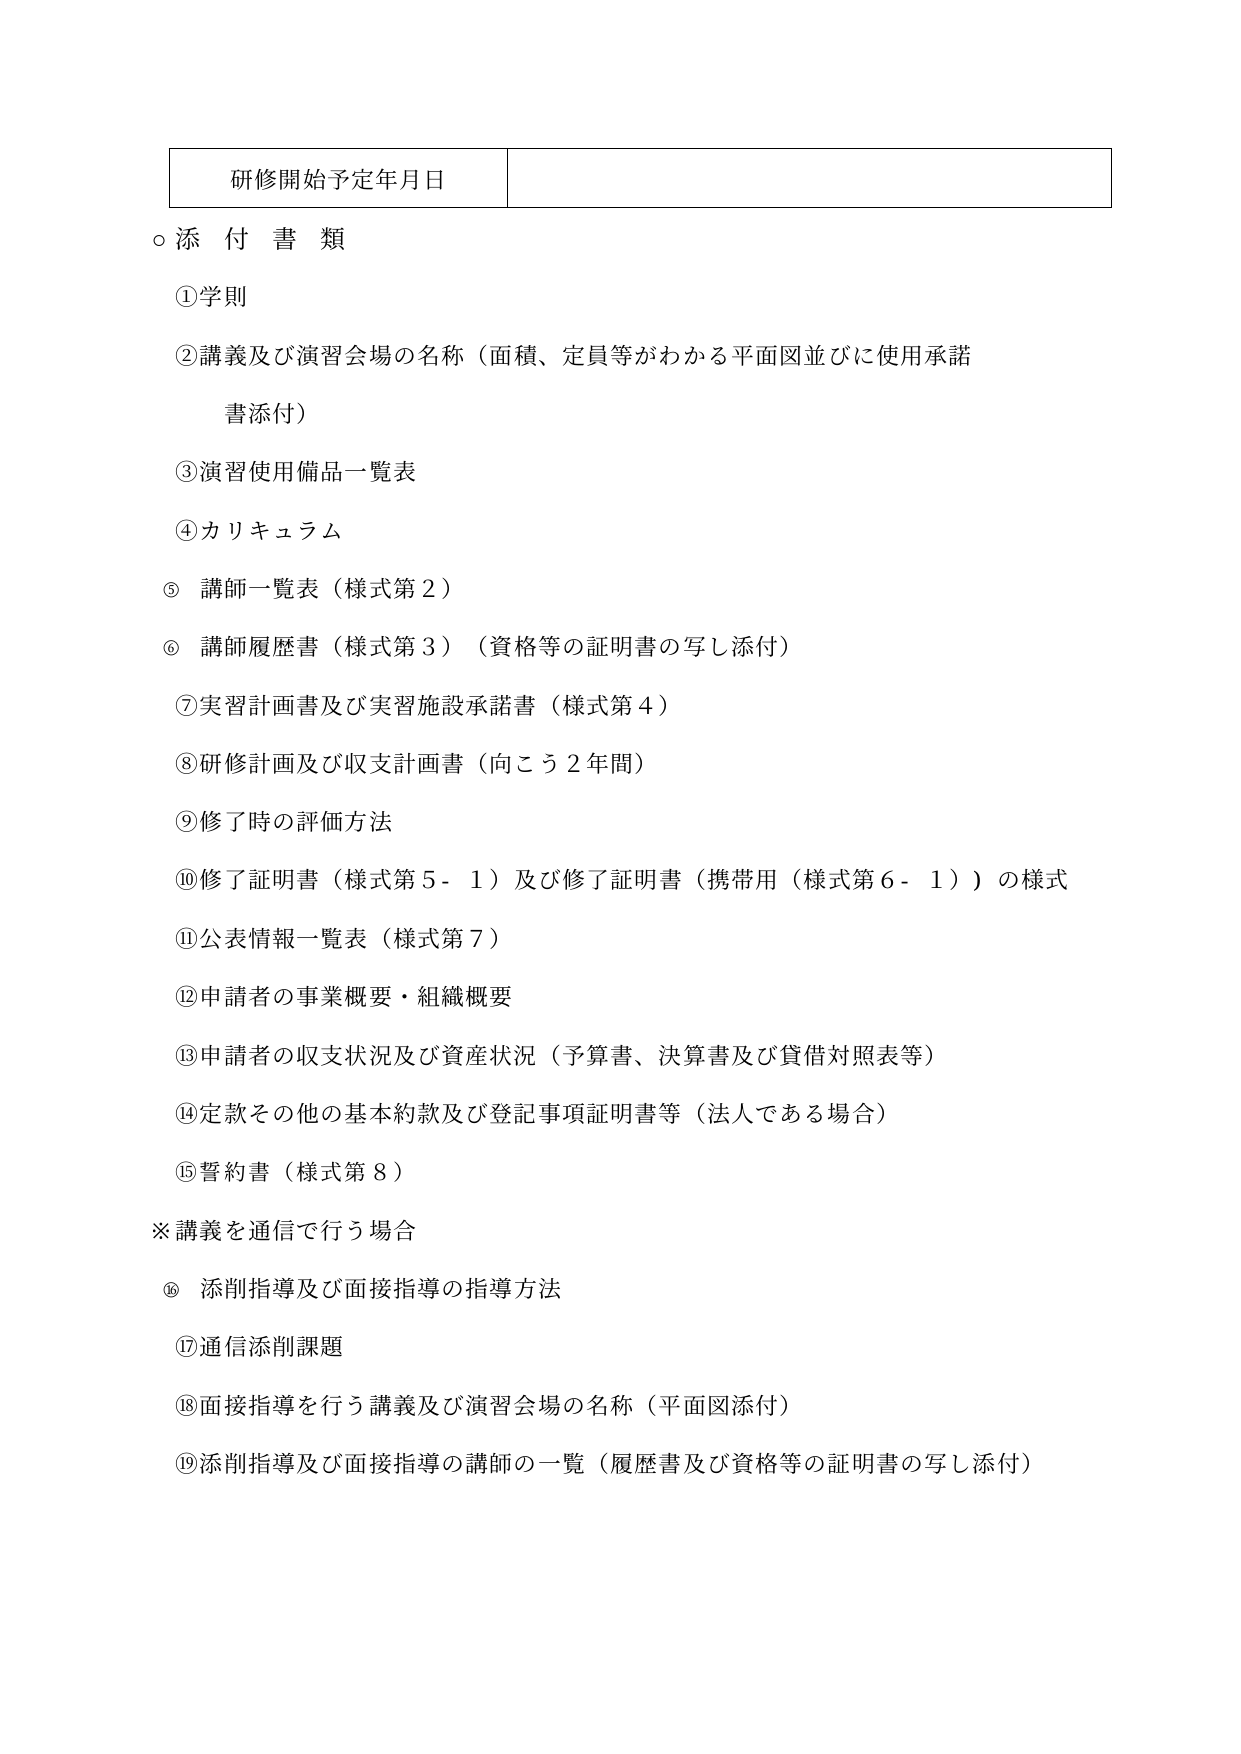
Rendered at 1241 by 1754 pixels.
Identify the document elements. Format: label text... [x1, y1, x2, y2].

text ③演習使用備品一覧表 [151, 442, 1118, 500]
text ⑦実習計画書及び実習施設承諾書（様式第４） [151, 675, 1118, 733]
table_cell 研修開始予定年月日 [170, 149, 507, 207]
text ⑰通信添削課題 [151, 1317, 1118, 1375]
text ⑱面接指導を行う講義及び演習会場の名称（平面図添付） [151, 1375, 1118, 1433]
text ⑤講師一覧表（様式第２） [151, 558, 1118, 617]
text ⑮誓約書（様式第８） [151, 1142, 1118, 1200]
text ④カリキュラム [151, 500, 1118, 558]
text ⑪公表情報一覧表（様式第７） [151, 908, 1118, 967]
text ①学則 [151, 267, 1118, 325]
text ⑫申請者の事業概要・組織概要 [151, 967, 1118, 1025]
text ○添付書類 [151, 208, 1118, 267]
text ②講義及び演習会場の名称（面積、定員等がわかる平面図並びに使用承諾 [151, 325, 1118, 383]
text ⑧研修計画及び収支計画書（向こう２年間） [151, 733, 1118, 792]
text ⑥講師履歴書（様式第３）（資格等の証明書の写し添付） [151, 617, 1118, 675]
text ⑨修了時の評価方法 [151, 792, 1118, 850]
text ※講義を通信で行う場合 [151, 1200, 1118, 1258]
text ⑯添削指導及び面接指導の指導方法 [151, 1258, 1118, 1317]
text ⑭定款その他の基本約款及び登記事項証明書等（法人である場合） [151, 1083, 1118, 1142]
text ⑬申請者の収支状況及び資産状況（予算書、決算書及び貸借対照表等） [151, 1025, 1118, 1083]
text ⑩修了証明書（様式第５-１）及び修了証明書（携帯用（様式第６-１）)の様式 [151, 850, 1118, 908]
text 書添付） [151, 383, 1118, 442]
table_cell [508, 149, 1111, 207]
text ⑲添削指導及び面接指導の講師の一覧（履歴書及び資格等の証明書の写し添付） [151, 1433, 1118, 1492]
